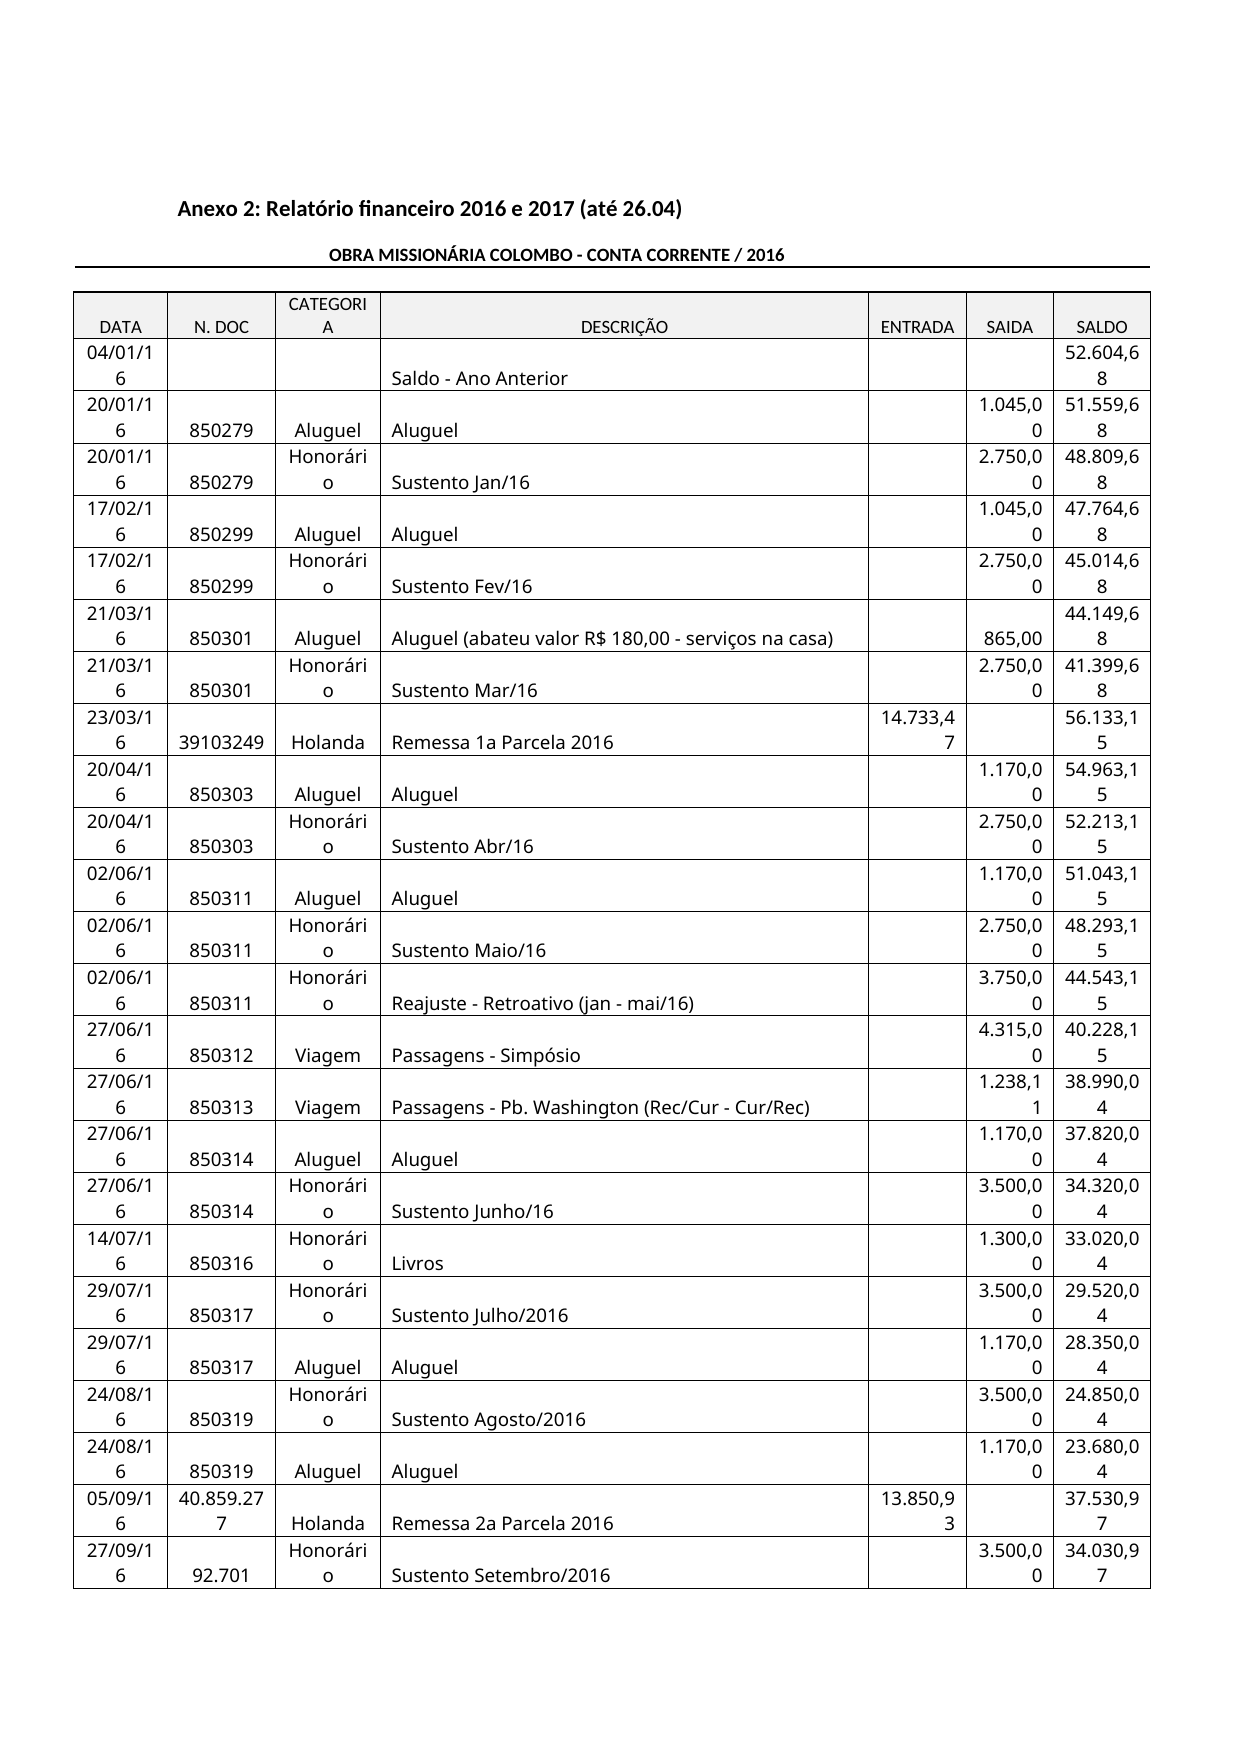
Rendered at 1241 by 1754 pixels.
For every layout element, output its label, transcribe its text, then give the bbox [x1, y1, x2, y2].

table_cell 1.300,00 [967, 1225, 1053, 1276]
table_cell 850319 [168, 1433, 275, 1484]
table_header OBRA MISSIONÁRIA COLOMBO - CONTA CORRENTE / 2016 [74, 241, 1151, 266]
table_cell 850311 [168, 912, 275, 963]
table_cell 21/03/16 [74, 600, 167, 651]
table_cell DATA [74, 293, 167, 338]
table_cell CATEGORIA [276, 293, 380, 338]
table_cell 850301 [168, 600, 275, 651]
table_cell Aluguel [276, 600, 380, 651]
table_cell [869, 860, 966, 911]
table_cell Holanda [276, 704, 380, 755]
table_cell 865,00 [967, 600, 1053, 651]
table_cell 23.680,04 [1054, 1433, 1150, 1484]
table_cell [869, 1016, 966, 1067]
table_cell 850299 [168, 548, 275, 599]
table_cell 56.133,15 [1054, 704, 1150, 755]
table_cell Aluguel [276, 1433, 380, 1484]
table_cell 05/09/16 [74, 1485, 167, 1536]
table_cell 850319 [168, 1381, 275, 1432]
table_cell [966, 268, 1053, 291]
table_cell 92.701 [168, 1537, 275, 1588]
table_cell ENTRADA [869, 293, 966, 338]
table_cell Aluguel [276, 860, 380, 911]
table_cell DESCRIÇÃO [381, 293, 868, 338]
table_cell Honorário [276, 912, 380, 963]
table_cell 20/01/16 [74, 444, 167, 494]
table_cell 850312 [168, 1016, 275, 1067]
table_cell Aluguel [276, 391, 380, 442]
table_cell 29/07/16 [74, 1329, 167, 1380]
table_cell Honorário [276, 1173, 380, 1224]
table_cell 27/06/16 [74, 1121, 167, 1172]
table_cell 37.530,97 [1054, 1485, 1150, 1536]
table_cell 21/03/16 [74, 652, 167, 703]
table_cell Sustento Jan/16 [381, 444, 868, 494]
table_cell Aluguel [381, 1433, 868, 1484]
table_cell Aluguel [381, 1121, 868, 1172]
table_cell [869, 1069, 966, 1119]
table_cell Honorário [276, 548, 380, 599]
table_cell 850279 [168, 391, 275, 442]
table_cell [869, 1121, 966, 1172]
table_cell 24/08/16 [74, 1433, 167, 1484]
table_cell Honorário [276, 652, 380, 703]
table_cell [869, 1277, 966, 1328]
table_cell Holanda [276, 1485, 380, 1536]
table_cell SALDO [1054, 293, 1150, 338]
table_cell Sustento Fev/16 [381, 548, 868, 599]
table_cell 850279 [168, 444, 275, 494]
table_cell 04/01/16 [74, 339, 167, 390]
table_cell 27/06/16 [74, 1016, 167, 1067]
table_cell [869, 1433, 966, 1484]
table_cell 2.750,00 [967, 808, 1053, 859]
table_cell 2.750,00 [967, 548, 1053, 599]
table_cell 34.320,04 [1054, 1173, 1150, 1224]
table_cell 14.733,47 [869, 704, 966, 755]
table_cell 1.045,00 [967, 391, 1053, 442]
table_cell Remessa 1a Parcela 2016 [381, 704, 868, 755]
table_cell Livros [381, 1225, 868, 1276]
table_cell [167, 268, 276, 291]
table_cell 850316 [168, 1225, 275, 1276]
table_cell Aluguel [381, 391, 868, 442]
table_cell [869, 1537, 966, 1588]
table_cell 4.315,00 [967, 1016, 1053, 1067]
table_cell [869, 1225, 966, 1276]
table_cell 17/02/16 [74, 496, 167, 547]
table_cell [967, 704, 1053, 755]
table_cell 02/06/16 [74, 912, 167, 963]
table_cell 2.750,00 [967, 444, 1053, 494]
table_cell [380, 268, 869, 291]
table_cell 1.238,11 [967, 1069, 1053, 1119]
table_cell [869, 1173, 966, 1224]
table_cell 02/06/16 [74, 860, 167, 911]
table_cell 1.170,00 [967, 756, 1053, 807]
table_cell 20/04/16 [74, 808, 167, 859]
table_cell 1.170,00 [967, 1329, 1053, 1380]
table_cell 14/07/16 [74, 1225, 167, 1276]
table_cell 44.543,15 [1054, 964, 1150, 1015]
table_cell 850301 [168, 652, 275, 703]
table_cell 29.520,04 [1054, 1277, 1150, 1328]
table_cell 38.990,04 [1054, 1069, 1150, 1119]
table_cell Reajuste - Retroativo (jan - mai/16) [381, 964, 868, 1015]
table_cell 850303 [168, 756, 275, 807]
table_cell 54.963,15 [1054, 756, 1150, 807]
table_cell 34.030,97 [1054, 1537, 1150, 1588]
table_cell 17/02/16 [74, 548, 167, 599]
table_cell 45.014,68 [1054, 548, 1150, 599]
table_cell Aluguel [276, 1329, 380, 1380]
table_cell Aluguel [381, 860, 868, 911]
table_cell Sustento Maio/16 [381, 912, 868, 963]
table_cell Honorário [276, 1225, 380, 1276]
table_cell 41.399,68 [1054, 652, 1150, 703]
table_cell 13.850,93 [869, 1485, 966, 1536]
table_cell Saldo - Ano Anterior [381, 339, 868, 390]
table_cell Aluguel [276, 1121, 380, 1172]
table_cell Sustento Junho/16 [381, 1173, 868, 1224]
table_cell Aluguel [381, 1329, 868, 1380]
table_cell Aluguel [276, 496, 380, 547]
table_cell 47.764,68 [1054, 496, 1150, 547]
table_cell 29/07/16 [74, 1277, 167, 1328]
table_cell 48.809,68 [1054, 444, 1150, 494]
table_cell [869, 496, 966, 547]
table_cell [1054, 266, 1151, 291]
table_cell Honorário [276, 1537, 380, 1588]
table_cell 02/06/16 [74, 964, 167, 1015]
table_cell 51.559,68 [1054, 391, 1150, 442]
table_cell 1.045,00 [967, 496, 1053, 547]
table_cell 40.228,15 [1054, 1016, 1150, 1067]
table_cell 3.500,00 [967, 1381, 1053, 1432]
table_cell [869, 652, 966, 703]
table_cell Sustento Julho/2016 [381, 1277, 868, 1328]
table_cell 39103249 [168, 704, 275, 755]
table_cell 850317 [168, 1277, 275, 1328]
table_cell [967, 1485, 1053, 1536]
table_cell 24/08/16 [74, 1381, 167, 1432]
table_cell [869, 808, 966, 859]
table_cell [168, 339, 275, 390]
table_cell 24.850,04 [1054, 1381, 1150, 1432]
table_cell 44.149,68 [1054, 600, 1150, 651]
table_cell 850311 [168, 964, 275, 1015]
table_cell Honorário [276, 1381, 380, 1432]
table_cell 850299 [168, 496, 275, 547]
table_cell 3.500,00 [967, 1173, 1053, 1224]
table_cell 850303 [168, 808, 275, 859]
text Anexo 2: Relatório financeiro 2016 e 2017 (até 26.04) [177, 194, 1063, 223]
table_cell 48.293,15 [1054, 912, 1150, 963]
table_cell Passagens - Simpósio [381, 1016, 868, 1067]
table_cell 37.820,04 [1054, 1121, 1150, 1172]
table_cell Viagem [276, 1069, 380, 1119]
table_cell [276, 339, 380, 390]
table_cell Sustento Mar/16 [381, 652, 868, 703]
table_cell Aluguel [381, 756, 868, 807]
table_cell 28.350,04 [1054, 1329, 1150, 1380]
table_cell 3.500,00 [967, 1537, 1053, 1588]
table_cell 1.170,00 [967, 1121, 1053, 1172]
table_cell 23/03/16 [74, 704, 167, 755]
table_cell 20/01/16 [74, 391, 167, 442]
table_cell 850314 [168, 1173, 275, 1224]
table_cell Aluguel [381, 496, 868, 547]
table_cell 27/06/16 [74, 1173, 167, 1224]
table_cell 2.750,00 [967, 652, 1053, 703]
table_cell [869, 391, 966, 442]
table_cell Honorário [276, 808, 380, 859]
table_cell 20/04/16 [74, 756, 167, 807]
table_cell 27/06/16 [74, 1069, 167, 1119]
table_cell Passagens - Pb. Washington (Rec/Cur - Cur/Rec) [381, 1069, 868, 1119]
table_cell 850317 [168, 1329, 275, 1380]
table_cell 40.859.277 [168, 1485, 275, 1536]
table_cell 850314 [168, 1121, 275, 1172]
table_cell [869, 600, 966, 651]
table_cell [869, 756, 966, 807]
table_cell 1.170,00 [967, 1433, 1053, 1484]
table_cell [869, 1381, 966, 1432]
table_cell Sustento Agosto/2016 [381, 1381, 868, 1432]
table_cell [869, 339, 966, 390]
table_cell [869, 912, 966, 963]
table_cell [869, 964, 966, 1015]
table_cell 3.500,00 [967, 1277, 1053, 1328]
table_cell Sustento Abr/16 [381, 808, 868, 859]
table_cell 3.750,00 [967, 964, 1053, 1015]
table_cell Aluguel [276, 756, 380, 807]
table_cell SAIDA [967, 293, 1053, 338]
table_cell Remessa 2a Parcela 2016 [381, 1485, 868, 1536]
table_cell 1.170,00 [967, 860, 1053, 911]
table_cell Sustento Setembro/2016 [381, 1537, 868, 1588]
table_cell 52.213,15 [1054, 808, 1150, 859]
table_cell [869, 548, 966, 599]
table_cell 33.020,04 [1054, 1225, 1150, 1276]
table_cell Viagem [276, 1016, 380, 1067]
table_cell Honorário [276, 1277, 380, 1328]
table_cell [967, 339, 1053, 390]
table_cell Honorário [276, 444, 380, 494]
table_cell 52.604,68 [1054, 339, 1150, 390]
table_cell 850313 [168, 1069, 275, 1119]
table_cell [276, 268, 380, 291]
table_cell [869, 1329, 966, 1380]
table_cell N. DOC [168, 293, 275, 338]
table_cell [74, 267, 167, 291]
table_cell 2.750,00 [967, 912, 1053, 963]
table_cell 850311 [168, 860, 275, 911]
table_cell [869, 444, 966, 494]
table_cell [869, 268, 966, 291]
table_cell Honorário [276, 964, 380, 1015]
table_cell 27/09/16 [74, 1537, 167, 1588]
table_cell 51.043,15 [1054, 860, 1150, 911]
table_cell Aluguel (abateu valor R$ 180,00 - serviços na casa) [381, 600, 868, 651]
